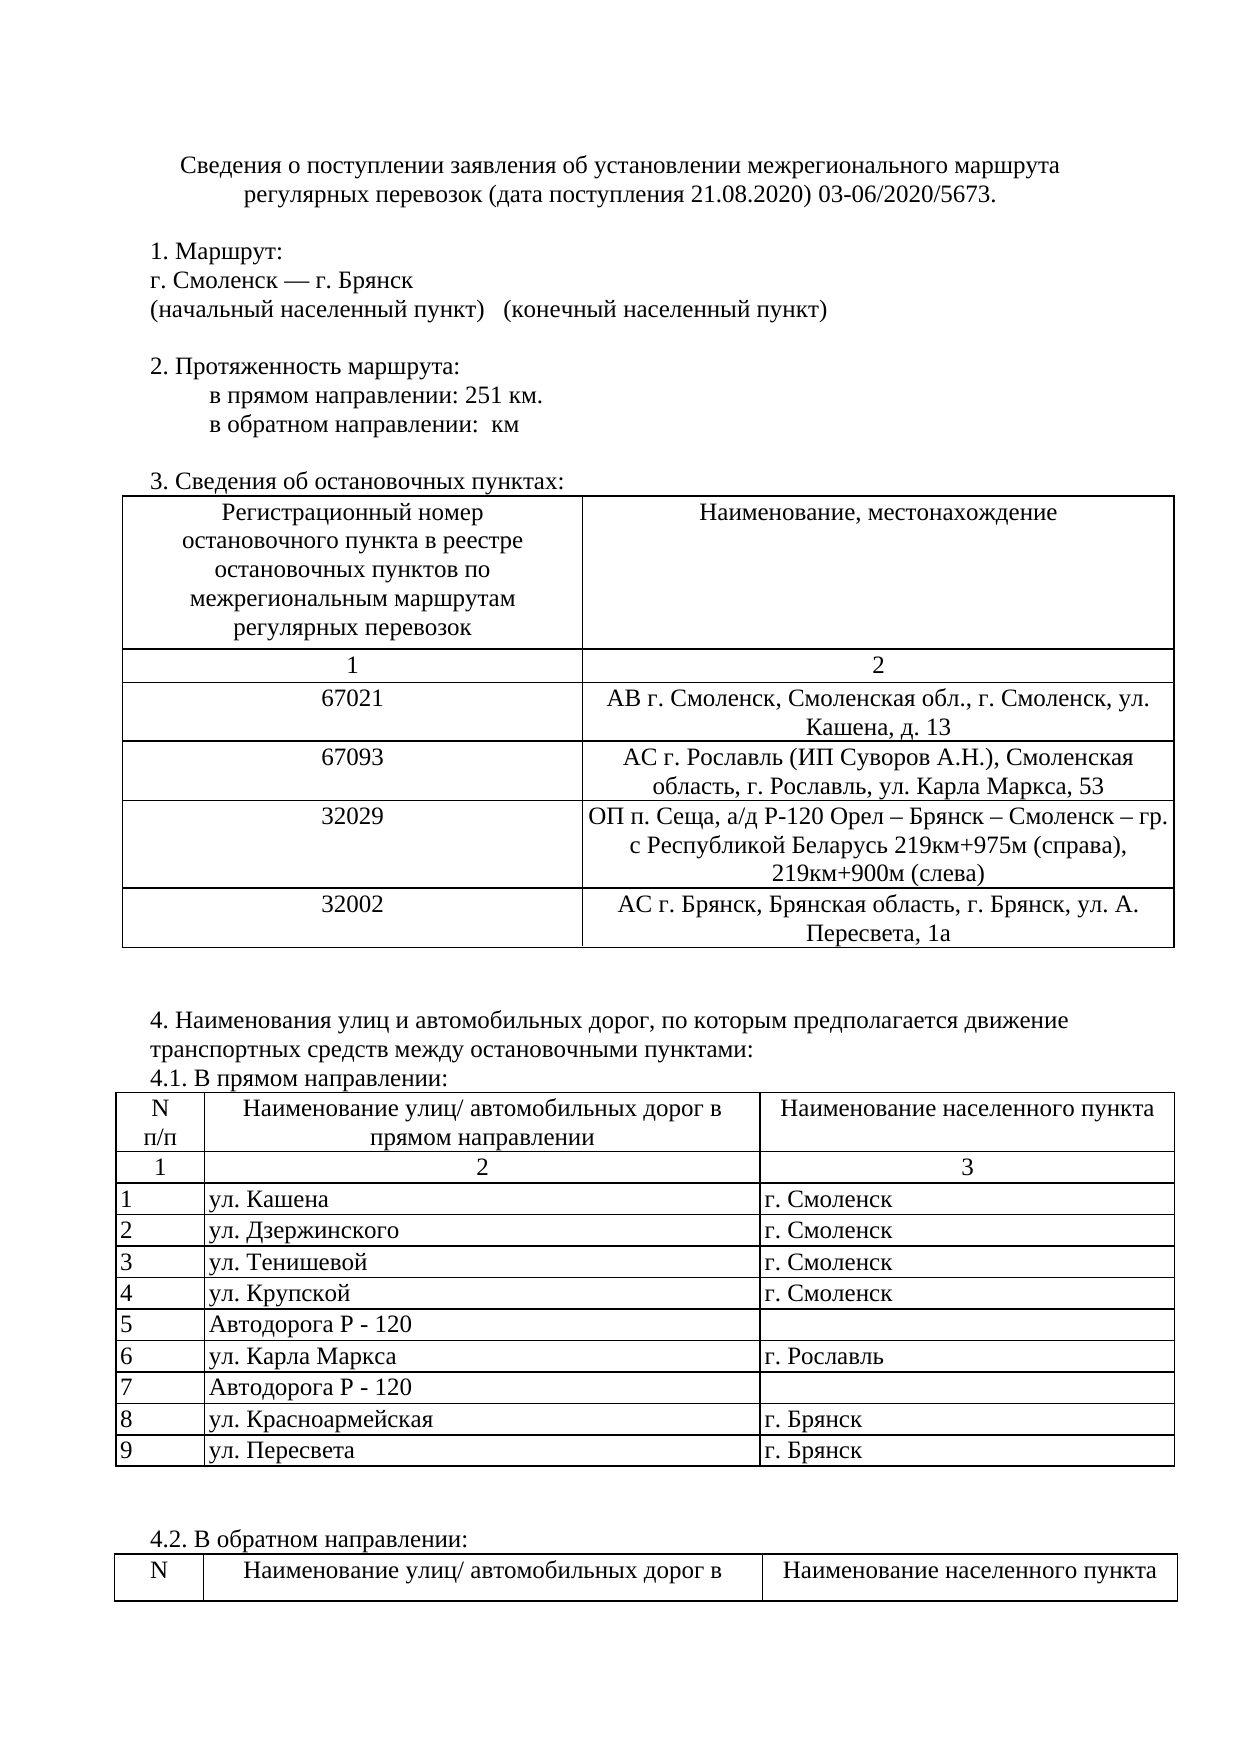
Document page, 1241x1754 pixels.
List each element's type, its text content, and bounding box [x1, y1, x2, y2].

table_cell г. Смоленск [761, 1215, 1174, 1245]
text 2. Протяженность маршрута: [150, 351, 1090, 380]
table_cell 1 [117, 1152, 204, 1182]
table_cell АС г. Брянск, Брянская область, г. Брянск, ул. А. Пересвета, 1а [583, 889, 1173, 946]
table_cell 6 [117, 1341, 204, 1371]
table_cell 5 [117, 1310, 204, 1339]
table_header Наименование населенного пункта [761, 1093, 1174, 1151]
text (начальный населенный пункт) (конечный населенный пункт) [150, 294, 1090, 322]
table_cell АС г. Рославль (ИП Суворов А.Н.), Смоленская область, г. Рославль, ул. Карла Маркса, 53 [583, 742, 1173, 799]
text в прямом направлении: 251 км. [150, 380, 1090, 409]
table_cell 67093 [123, 742, 582, 799]
text 4.2. В обратном направлении: [150, 1524, 1090, 1553]
table_cell ул. Тенишевой [205, 1247, 759, 1277]
table_cell ул. Кашена [205, 1184, 759, 1214]
text 4. Наименования улиц и автомобильных дорог, по которым предполагается движение транспортных средств между остановочными пунктами: [150, 1005, 1090, 1063]
table_cell 4 [117, 1278, 204, 1308]
table_cell 9 [117, 1436, 204, 1465]
text 1. Маршрут: [150, 236, 1090, 265]
table_cell 3 [117, 1247, 204, 1277]
table_cell 7 [117, 1373, 204, 1402]
table_cell 2 [205, 1152, 759, 1182]
table_cell г. Смоленск [761, 1247, 1174, 1277]
text в обратном направлении: км [150, 409, 1090, 437]
table_header Наименование, местонахождение [583, 497, 1173, 648]
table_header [763, 1555, 1177, 1600]
table_cell 67021 [123, 683, 582, 740]
table_cell Автодорога Р - 120 [205, 1310, 759, 1339]
text г. Смоленск — г. Брянск [150, 265, 1090, 294]
table_cell ул. Пересвета [205, 1436, 759, 1465]
table_header Наименование улиц/ автомобильных дорог в прямом направлении [205, 1093, 759, 1151]
text 4.1. В прямом направлении: [150, 1063, 1090, 1092]
table_cell 2 [117, 1215, 204, 1245]
table_cell г. Рославль [761, 1341, 1174, 1371]
table_cell ул. Крупской [205, 1278, 759, 1308]
table_header N п/п [115, 1555, 203, 1600]
table_cell 1 [117, 1184, 204, 1214]
table_cell 2 [583, 650, 1173, 681]
table_header N п/п [117, 1093, 204, 1151]
table_cell г. Смоленск [761, 1184, 1174, 1214]
table_cell Автодорога Р - 120 [205, 1373, 759, 1402]
table_cell АВ г. Смоленск, Смоленская обл., г. Смоленск, ул. Кашена, д. 13 [583, 683, 1173, 740]
table_cell ул. Дзержинского [205, 1215, 759, 1245]
table_cell 32002 [123, 889, 582, 946]
table_cell 8 [117, 1404, 204, 1434]
table_cell ул. Карла Маркса [205, 1341, 759, 1371]
table_cell ул. Красноармейская [205, 1404, 759, 1434]
text 3. Сведения об остановочных пунктах: [150, 466, 1090, 495]
table_cell 1 [123, 650, 582, 681]
table_cell [761, 1310, 1174, 1339]
table_cell г. Брянск [761, 1436, 1174, 1465]
table_cell 3 [761, 1152, 1174, 1182]
table_cell г. Смоленск [761, 1278, 1174, 1308]
table_cell [761, 1373, 1174, 1402]
table_cell 32029 [123, 801, 582, 887]
table_cell ОП п. Сеща, а/д Р-120 Орел – Брянск – Смоленск – гр. с Республикой Беларусь 219км+975м (справа), 219км+900м (слева) [583, 801, 1173, 887]
table_header Регистрационный номер остановочного пункта в реестре остановочных пунктов по межрегиональным маршрутам регулярных перевозок [123, 497, 582, 648]
table_cell г. Брянск [761, 1404, 1174, 1434]
text Сведения о поступлении заявления об установлении межрегионального маршрута регулярных перевозок (дата поступления 21.08.2020) 03-06/2020/5673. [150, 150, 1090, 207]
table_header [204, 1555, 762, 1600]
